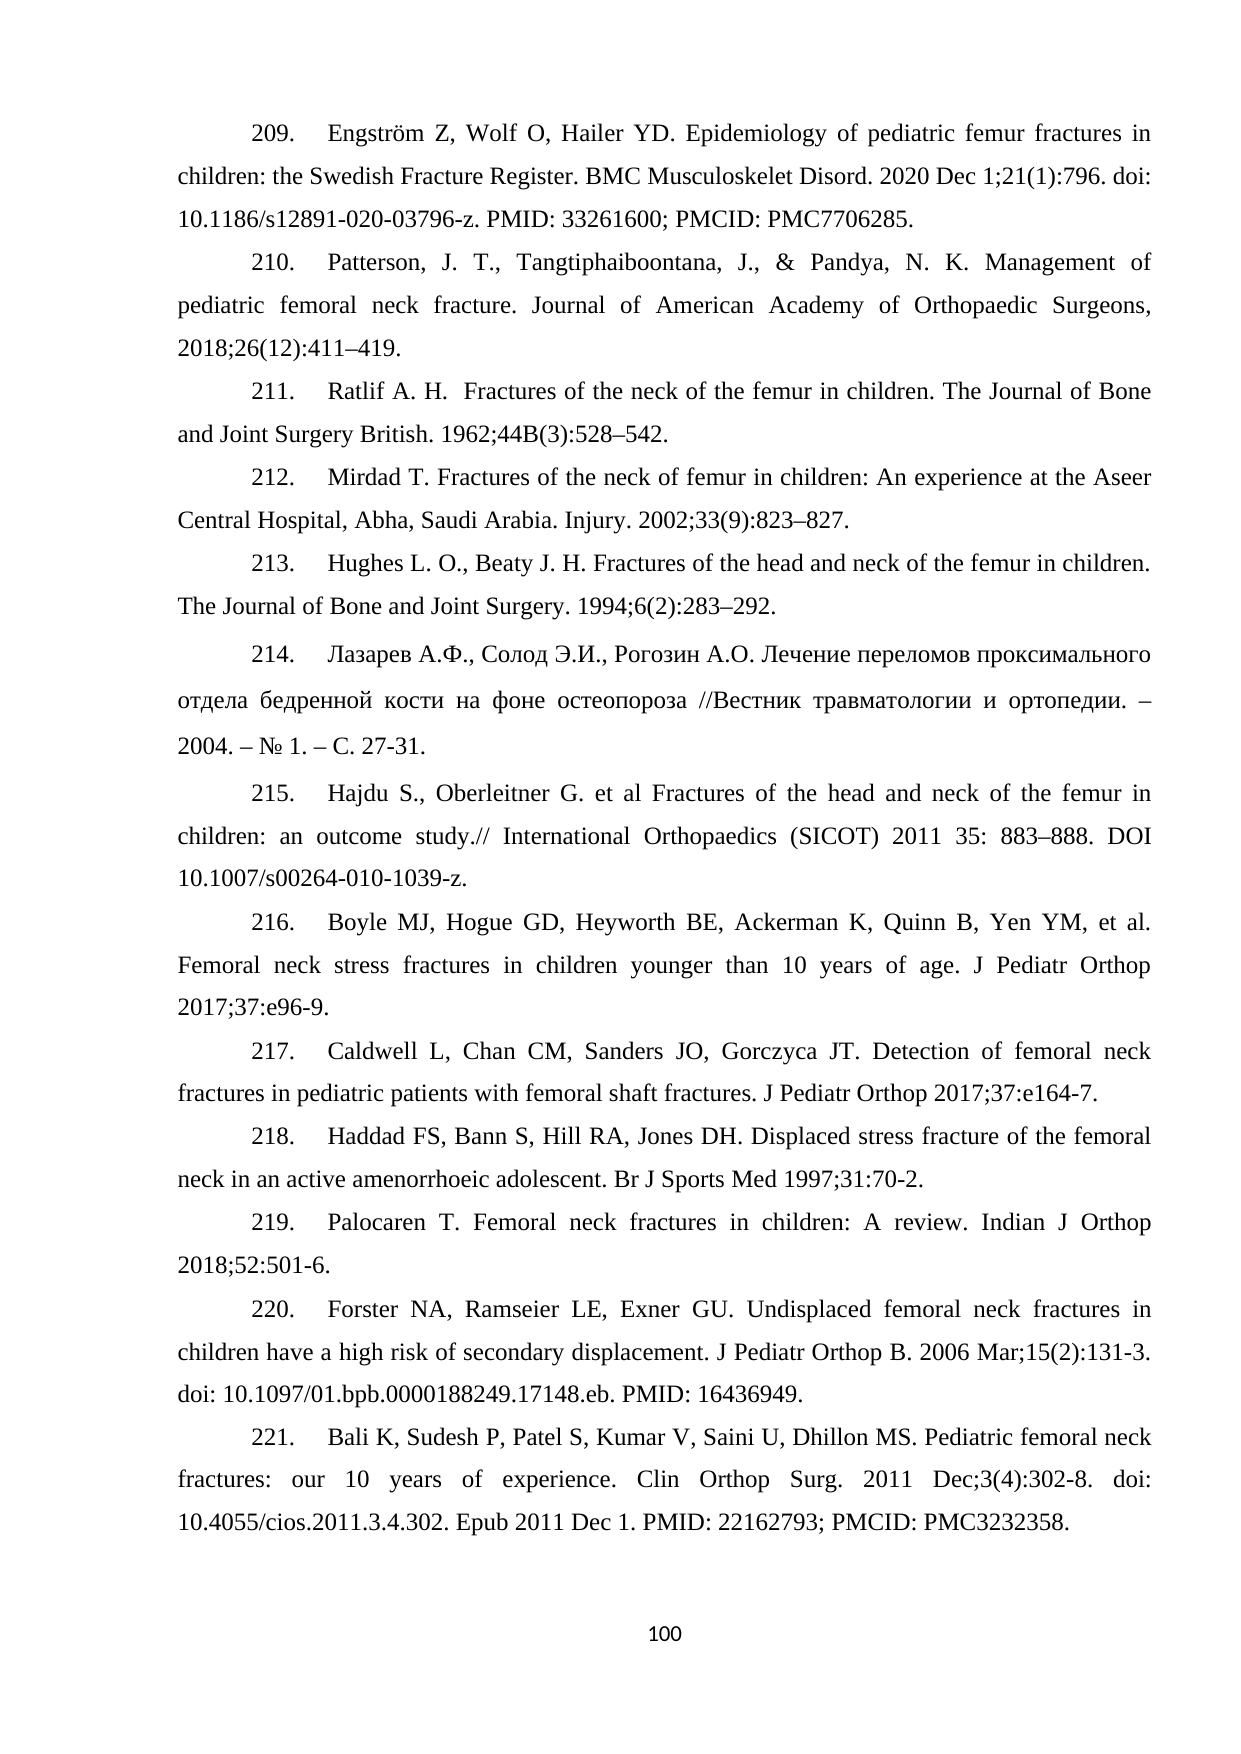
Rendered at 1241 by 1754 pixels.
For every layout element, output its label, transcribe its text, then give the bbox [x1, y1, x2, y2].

list Hajdu S., Oberleitner G. et al Fractures of the head and neck of the femur in children: an outcome study.// International Orthopaedics (SICOT) 2011 35: 883–888. DOI 10.1007/s00264-010-1039-z. [177, 778, 1152, 892]
list Ratlif A. H. Fractures of the neck of the femur in children. The Journal of Bone and Joint Surgery British. 1962;44B(3):528–542. [177, 376, 1152, 448]
list Forster NA, Ramseier LE, Exner GU. Undisplaced femoral neck fractures in children have a high risk of secondary displacement. J Pediatr Orthop B. 2006 Mar;15(2):131-3. doi: 10.1097/01.bpb.0000188249.17148.eb. PMID: 16436949. [177, 1294, 1152, 1408]
list Hughes L. O., Beaty J. H. Fractures of the head and neck of the femur in children. The Journal of Bone and Joint Surgery. 1994;6(2):283–292. [177, 548, 1152, 620]
list Bali K, Sudesh P, Patel S, Kumar V, Saini U, Dhillon MS. Pediatric femoral neck fractures: our 10 years of experience. Clin Orthop Surg. 2011 Dec;3(4):302-8. doi: 10.4055/cios.2011.3.4.302. Epub 2011 Dec 1. PMID: 22162793; PMCID: PMC3232358. [177, 1422, 1152, 1536]
list Mirdad T. Fractures of the neck of femur in children: An experience at the Aseer Central Hospital, Abha, Saudi Arabia. Injury. 2002;33(9):823–827. [177, 462, 1152, 534]
list Palocaren T. Femoral neck fractures in children: A review. Indian J Orthop 2018;52:501-6. [177, 1207, 1152, 1279]
list Caldwell L, Chan CM, Sanders JO, Gorczyca JT. Detection of femoral neck fractures in pediatric patients with femoral shaft fractures. J Pediatr Orthop 2017;37:e164-7. [177, 1036, 1152, 1107]
list Лазарев А.Ф., Солод Э.И., Рогозин А.О. Лечение переломов проксимального отдела бедренной кости на фоне остеопороза //Вестник травматологии и ортопедии. – 2004. – № 1. – С. 27-31. [177, 639, 1152, 760]
list Engström Z, Wolf O, Hailer YD. Epidemiology of pediatric femur fractures in children: the Swedish Fracture Register. BMC Musculoskelet Disord. 2020 Dec 1;21(1):796. doi: 10.1186/s12891-020-03796-z. PMID: 33261600; PMCID: PMC7706285. [177, 118, 1152, 232]
list Boyle MJ, Hogue GD, Heyworth BE, Ackerman K, Quinn B, Yen YM, et al. Femoral neck stress fractures in children younger than 10 years of age. J Pediatr Orthop 2017;37:e96-9. [177, 907, 1152, 1021]
list Haddad FS, Bann S, Hill RA, Jones DH. Displaced stress fracture of the femoral neck in an active amenorrhoeic adolescent. Br J Sports Med 1997;31:70-2. [177, 1121, 1152, 1193]
list Patterson, J. T., Tangtiphaiboontana, J., & Pandya, N. K. Management of pediatric femoral neck fracture. Journal of American Academy of Orthopaedic Surgeons, 2018;26(12):411–419. [177, 247, 1152, 361]
